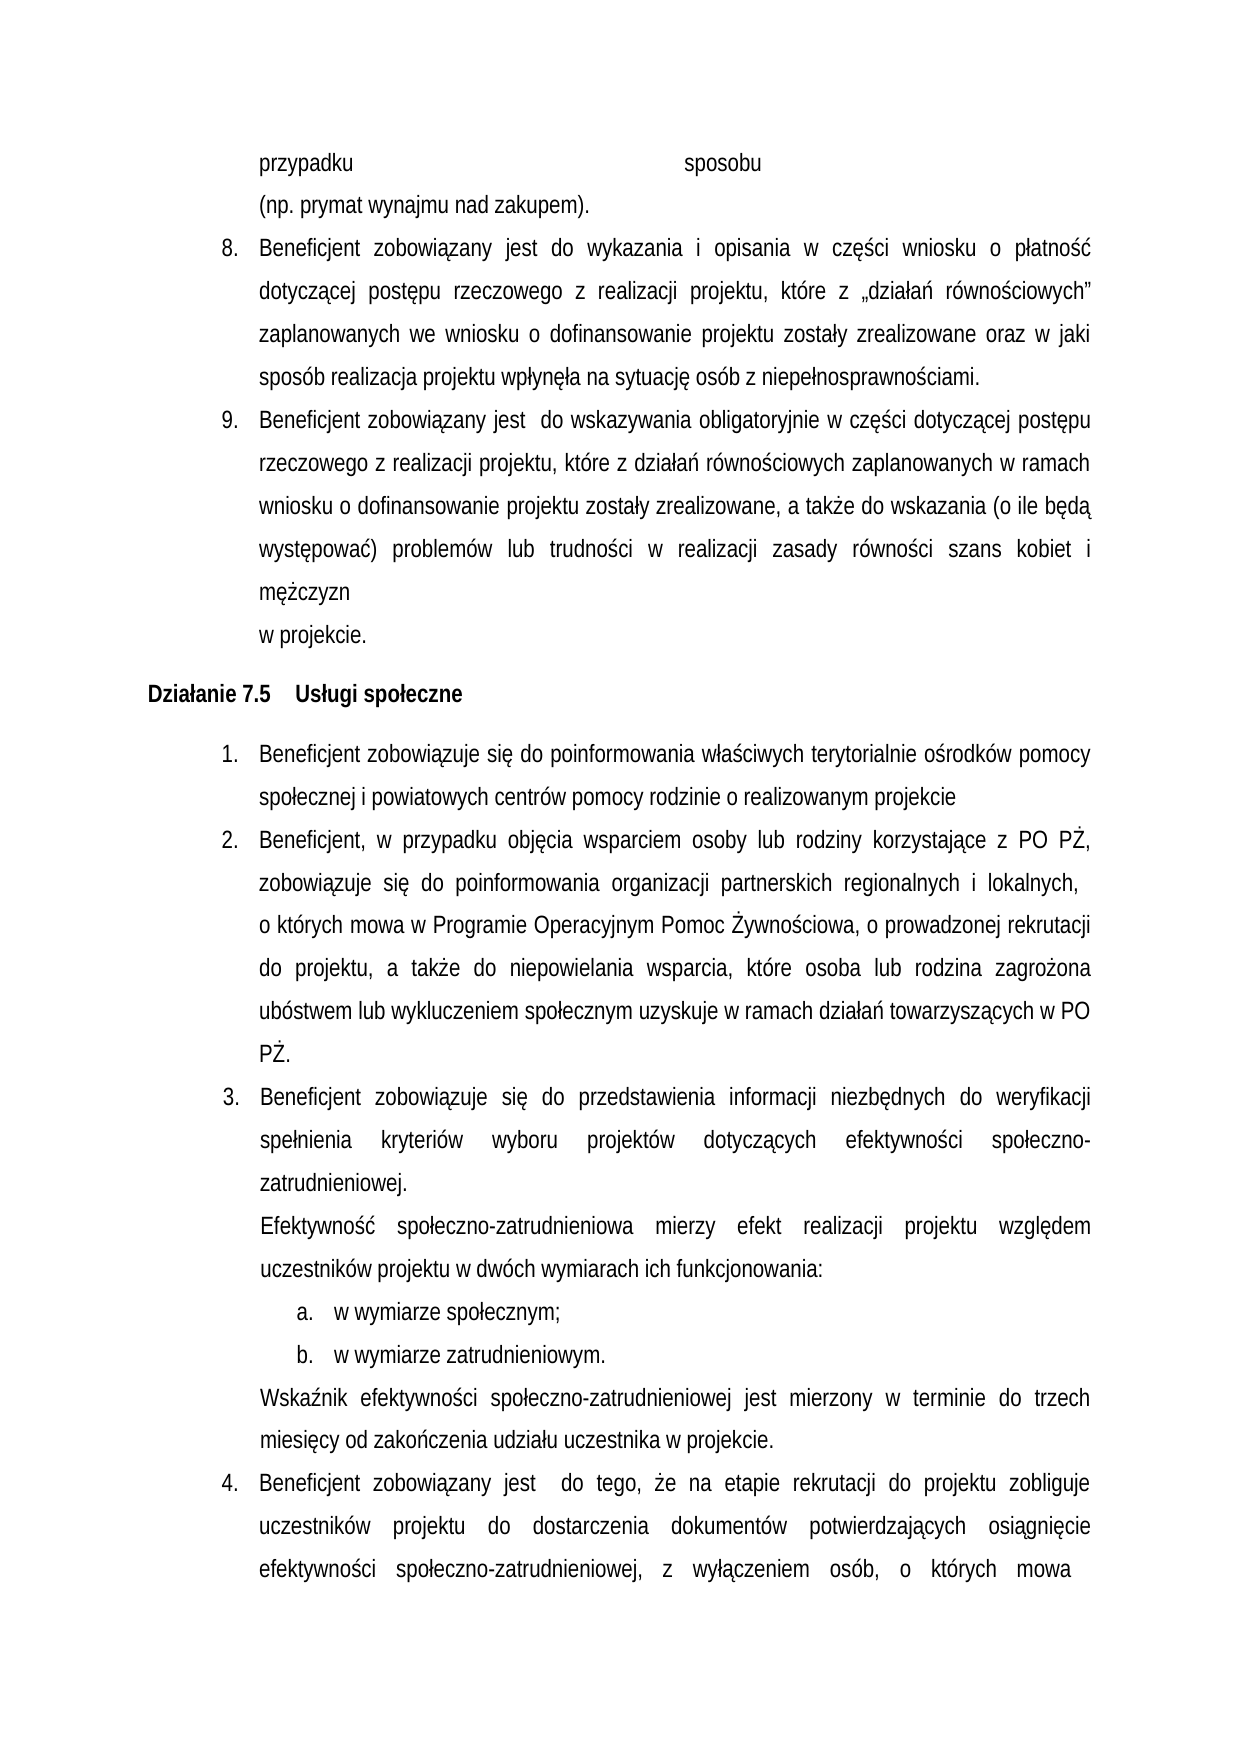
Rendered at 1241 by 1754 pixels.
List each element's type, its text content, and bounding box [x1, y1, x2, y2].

list Beneficjent zobowiązany jest do wykazania i opisania w części wniosku o płatność dotyczącej postępu rzeczowego z realizacji projektu, które z „działań równościowych” zaplanowanych we wniosku o dofinansowanie projektu zostały zrealizowane oraz w jaki sposób realizacja projektu wpłynęła na sytuację osób z niepełnosprawnościami. [221, 233, 1093, 391]
list w wymiarze społecznym; [296, 1297, 1093, 1325]
list Beneficjent zobowiązany jest do wskazywania obligatoryjnie w części dotyczącej postępu rzeczowego z realizacji projektu, które z działań równościowych zaplanowanych w ramach wniosku o dofinansowanie projektu zostały zrealizowane, a także do wskazania (o ile będą występować) problemów lub trudności w realizacji zasady równości szans kobiet i mężczyzn w projekcie. [221, 405, 1093, 648]
text Efektywność społeczno-zatrudnieniowa mierzy efekt realizacji projektu względem uczestników projektu w dwóch wymiarach ich funkcjonowania: [260, 1211, 1093, 1282]
list Beneficjent zobowiązuje się do poinformowania właściwych terytorialnie ośrodków pomocy społecznej i powiatowych centrów pomocy rodzinie o realizowanym projekcie [221, 739, 1093, 810]
list Beneficjent, w przypadku objęcia wsparciem osoby lub rodziny korzystające z PO PŻ, zobowiązuje się do poinformowania organizacji partnerskich regionalnych i lokalnych, o których mowa w Programie Operacyjnym Pomoc Żywnościowa, o prowadzonej rekrutacji do projektu, a także do niepowielania wsparcia, które osoba lub rodzina zagrożona ubóstwem lub wykluczeniem społecznym uzyskuje w ramach działań towarzyszących w PO PŻ. [221, 825, 1093, 1068]
list w wymiarze zatrudnieniowym. [296, 1340, 1093, 1368]
text Wskaźnik efektywności społeczno-zatrudnieniowej jest mierzony w terminie do trzech miesięcy od zakończenia udziału uczestnika w projekcie. [260, 1383, 1093, 1454]
list Beneficjent zobowiązuje się do przedstawienia informacji niezbędnych do weryfikacji spełnienia kryteriów wyboru projektów dotyczących efektywności społeczno-zatrudnieniowej. [223, 1082, 1093, 1197]
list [221, 148, 1093, 219]
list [221, 1468, 1093, 1583]
text Działanie 7.5 Usługi społeczne [148, 679, 1093, 708]
